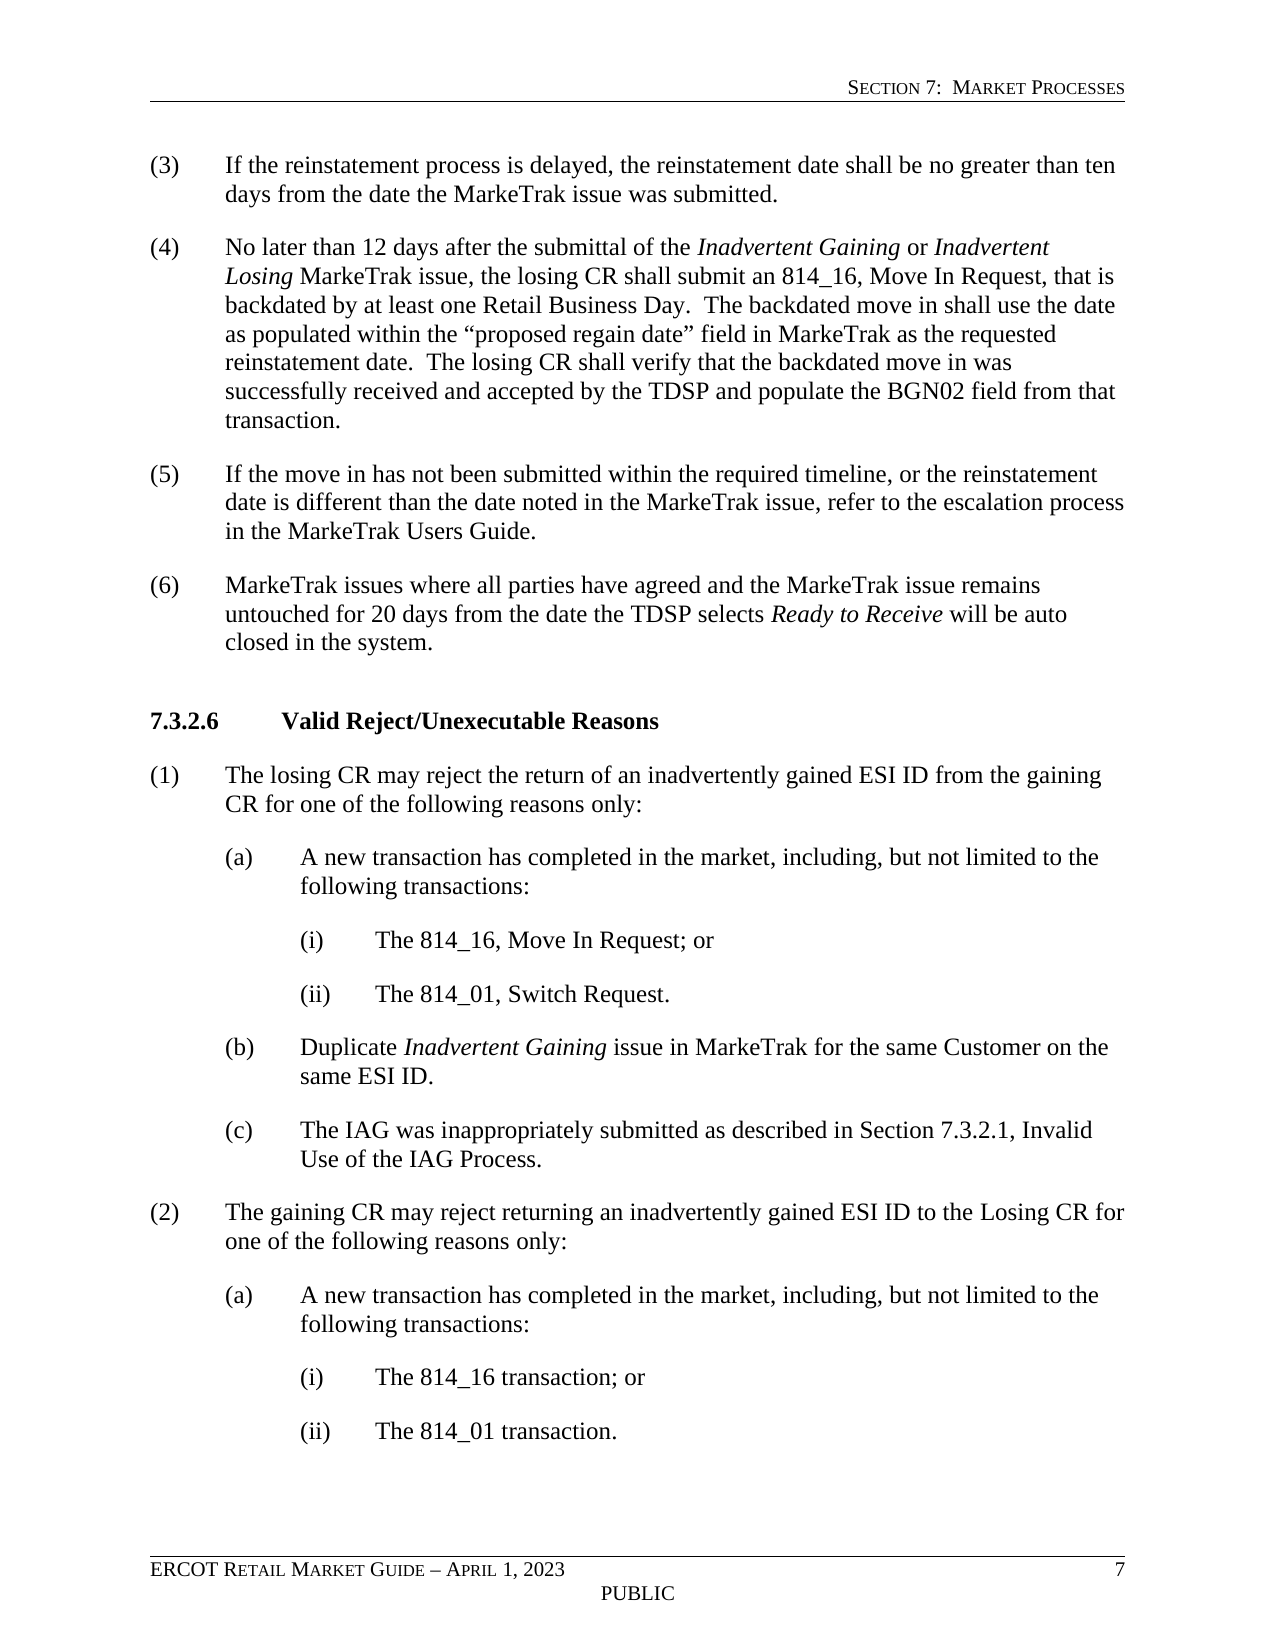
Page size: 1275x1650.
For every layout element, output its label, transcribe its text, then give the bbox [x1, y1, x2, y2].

list (i) The 814_16 transaction; or [300, 1362, 1125, 1391]
list (i) The 814_16, Move In Request; or [300, 925, 1125, 954]
text (1) The losing CR may reject the return of an inadvertently gained ESI ID from the gaining CR for one of the following reasons only: [150, 760, 1125, 817]
text (3) If the reinstatement process is delayed, the reinstatement date shall be no greater than ten days from the date the MarkeTrak issue was submitted. [150, 150, 1125, 207]
list (a) A new transaction has completed in the market, including, but not limited to the following transactions: [225, 842, 1125, 900]
list (b) Duplicate Inadvertent Gaining issue in MarkeTrak for the same Customer on the same ESI ID. [225, 1032, 1125, 1090]
text (4) No later than 12 days after the submittal of the Inadvertent Gaining or Inadvertent Losing MarkeTrak issue, the losing CR shall submit an 814_16, Move In Request, that is backdated by at least one Retail Business Day. The backdated move in shall use the date as populated within the “proposed regain date” field in MarkeTrak as the requested reinstatement date. The losing CR shall verify that the backdated move in was successfully received and accepted by the TDSP and populate the BGN02 field from that transaction. [150, 232, 1125, 434]
text (6) MarkeTrak issues where all parties have agreed and the MarkeTrak issue remains untouched for 20 days from the date the TDSP selects Ready to Receive will be auto closed in the system. [150, 570, 1125, 656]
list (ii) The 814_01 transaction. [300, 1416, 1125, 1445]
list (a) A new transaction has completed in the market, including, but not limited to the following transactions: [225, 1280, 1125, 1337]
text 7.3.2.6 Valid Reject/Unexecutable Reasons [150, 706, 1125, 735]
text (2) The gaining CR may reject returning an inadvertently gained ESI ID to the Losing CR for one of the following reasons only: [150, 1197, 1125, 1255]
list (ii) The 814_01, Switch Request. [300, 979, 1125, 1007]
list (c) The IAG was inappropriately submitted as described in Section 7.3.2.1, Invalid Use of the IAG Process. [225, 1115, 1125, 1172]
text (5) If the move in has not been submitted within the required timeline, or the reinstatement date is different than the date noted in the MarkeTrak issue, refer to the escalation process in the MarkeTrak Users Guide. [150, 459, 1125, 545]
